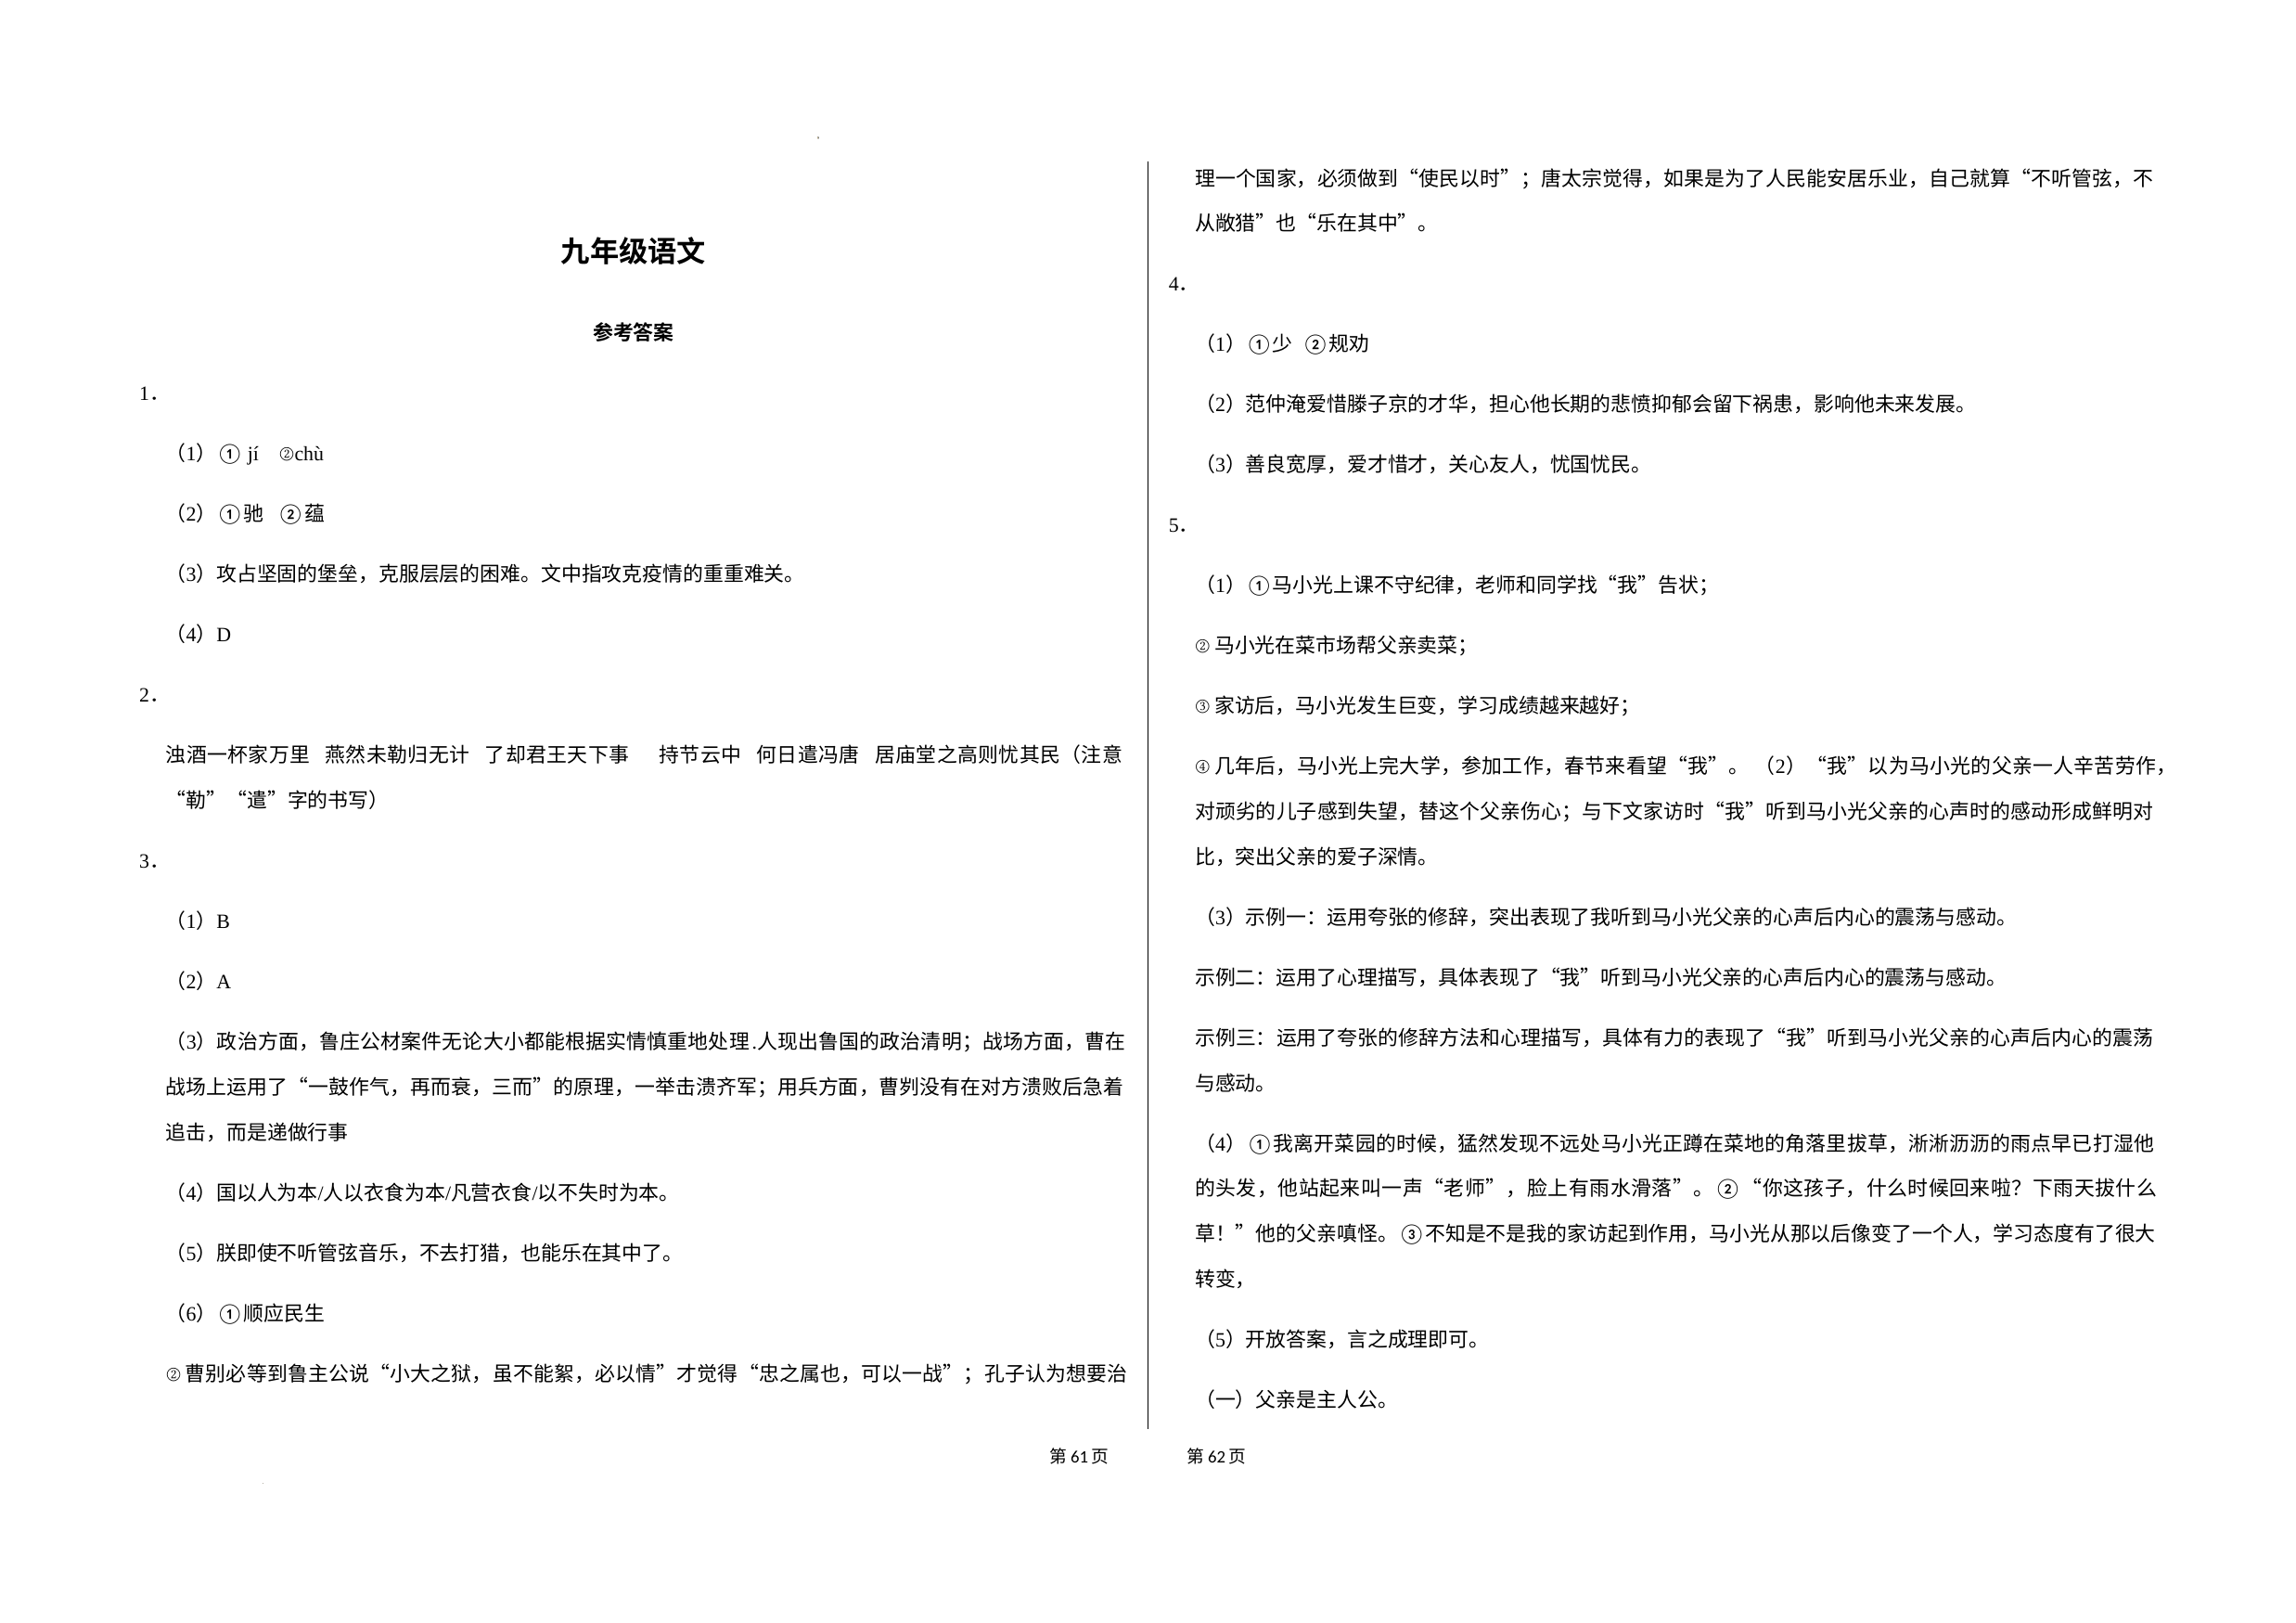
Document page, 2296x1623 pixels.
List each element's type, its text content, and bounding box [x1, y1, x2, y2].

text （4）①我离开菜园的时候，猛然发现不远处马小光正蹲在菜地的角落里拔草，淅淅沥沥的雨点早已打湿他的头发，他站起来叫一声“老师”，脸上有雨水滑落”。②“你这孩子，什么时候回来啦？下雨天拔什么草！”他的父亲嗔怪。③不知是不是我的家访起到作用，马小光从那以后像变了一个人，学习态度有了很大转变， [1195, 1127, 2157, 1293]
text ②马小光在菜市场帮父亲卖菜； [1195, 629, 2157, 659]
text （5）朕即使不听管弦音乐，不去打猎，也能乐在其中了。 [165, 1236, 1127, 1267]
text 4． [1168, 267, 2157, 297]
text 3． [139, 844, 1127, 874]
text （5）开放答案，言之成理即可。 [1195, 1322, 2157, 1353]
text （3）攻占坚固的堡垒，克服层层的困难。文中指攻克疫情的重重难关。 [165, 558, 1127, 587]
text 1． [139, 377, 1127, 406]
text （3）政治方面，鲁庄公材案件无论大小都能根据实情慎重地处理.人现出鲁国的政治清明；战场方面，曹在战场上运用了“一鼓作气，再而衰，三而”的原理，一举击溃齐军；用兵方面，曹刿没有在对方溃败后急着追击，而是递做行事 [165, 1025, 1127, 1146]
text 示例二：运用了心理描写，具体表现了“我”听到马小光父亲的心声后内心的震荡与感动。 [1195, 960, 2157, 991]
text （2）范仲淹爱惜滕子京的才华，担心他长期的悲愤抑郁会留下祸患，影响他未来发展。 [1195, 388, 2157, 418]
text （1）①jí ②chù [165, 437, 1127, 467]
text （4）D [165, 618, 1127, 648]
text （6）①顺应民生 [165, 1296, 1127, 1327]
text ③家访后，马小光发生巨变，学习成绩越来越好； [1195, 689, 2157, 719]
text （3）示例一：运用夸张的修辞，突出表现了我听到马小光父亲的心声后内心的震荡与感动。 [1195, 900, 2157, 931]
text ④几年后，马小光上完大学，参加工作，春节来看望“我”。 （2）“我”以为马小光的父亲一人辛苦劳作，对顽劣的儿子感到失望，替这个父亲伤心；与下文家访时“我”听到马小光父亲的心声时的感动形成鲜明对比，突出父亲的爱子深情。 [1195, 750, 2157, 870]
text ②曹别必等到鲁主公说“小大之狱，虽不能絮，必以情”才觉得“忠之属也，可以一战”；孔子认为想要治理一个国家，必须做到“使民以时”；唐太宗觉得，如果是为了人民能安居乐业，自己就算“不听管弦，不从敞猎”也“乐在其中”。 [1195, 161, 2157, 237]
text ②曹别必等到鲁主公说“小大之狱，虽不能絮，必以情”才觉得“忠之属也，可以一战”；孔子认为想要治理一个国家，必须做到“使民以时”；唐太宗觉得，如果是为了人民能安居乐业，自己就算“不听管弦，不从敞猎”也“乐在其中”。 [165, 1357, 1127, 1387]
text （1）B [165, 905, 1127, 934]
text （4）国以人为本/人以衣食为本/凡营衣食/以不失时为本。 [165, 1176, 1127, 1206]
text 5． [1168, 509, 2157, 538]
text （1）①马小光上课不守纪律，老师和同学找“我”告状； [1195, 569, 2157, 599]
text （1）①少 ②规劝 [1195, 328, 2157, 357]
text （2）A [165, 965, 1127, 995]
text 浊酒一杯家万里 燕然未勒归无计 了却君王天下事 持节云中 何日遣冯唐 居庙堂之高则忧其民（注意“勒”“遣”字的书写） [165, 739, 1127, 814]
text （2）①驰 ②蕴 [165, 497, 1127, 527]
text 示例三：运用了夸张的修辞方法和心理描写，具体有力的表现了“我”听到马小光父亲的心声后内心的震荡与感动。 [1195, 1021, 2157, 1097]
text 2． [139, 678, 1127, 708]
text 九年级语文 [139, 220, 1127, 280]
text （3）善良宽厚，爱才惜才，关心友人，忧国忧民。 [1195, 448, 2157, 478]
text （一）父亲是主人公。 [1195, 1383, 2157, 1413]
text 参考答案 [139, 316, 1127, 346]
